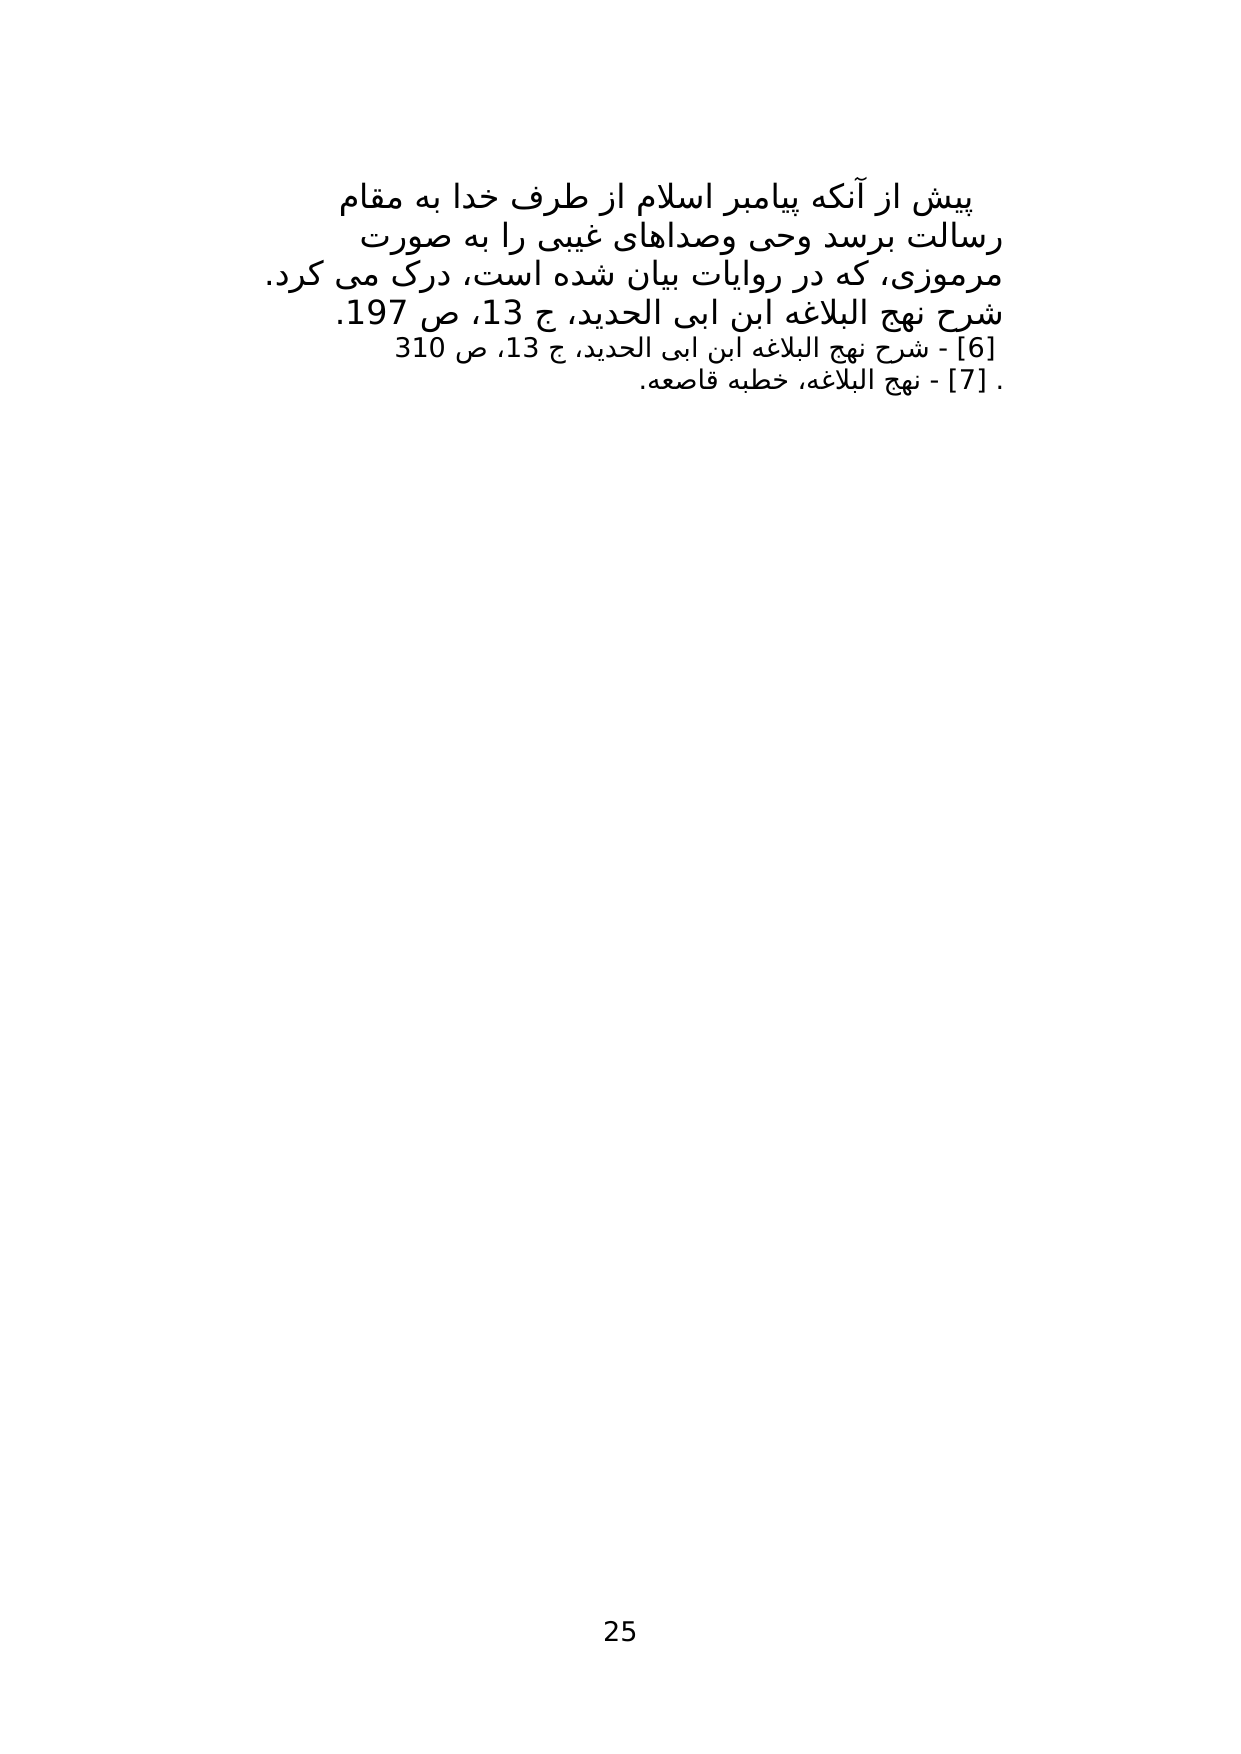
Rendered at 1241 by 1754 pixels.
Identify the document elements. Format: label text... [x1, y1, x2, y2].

text [6] - شرح نهج البلاغه ابن ابی الحدید، ج 13، ص 310 [236, 333, 1004, 364]
text . [7] - نهج البلاغه، خطبه قاصعه. [236, 364, 1004, 396]
text پیش از آنکه پیامبر اسلام از طرف خدا به مقام رسالت برسد وحی وصداهای غیبی را به صورت مرموزی، که در روایات بیان شده است، درک می کرد. شرح نهج البلاغه ابن ابی الحدید، ج 13، ص 197. [236, 177, 1004, 333]
